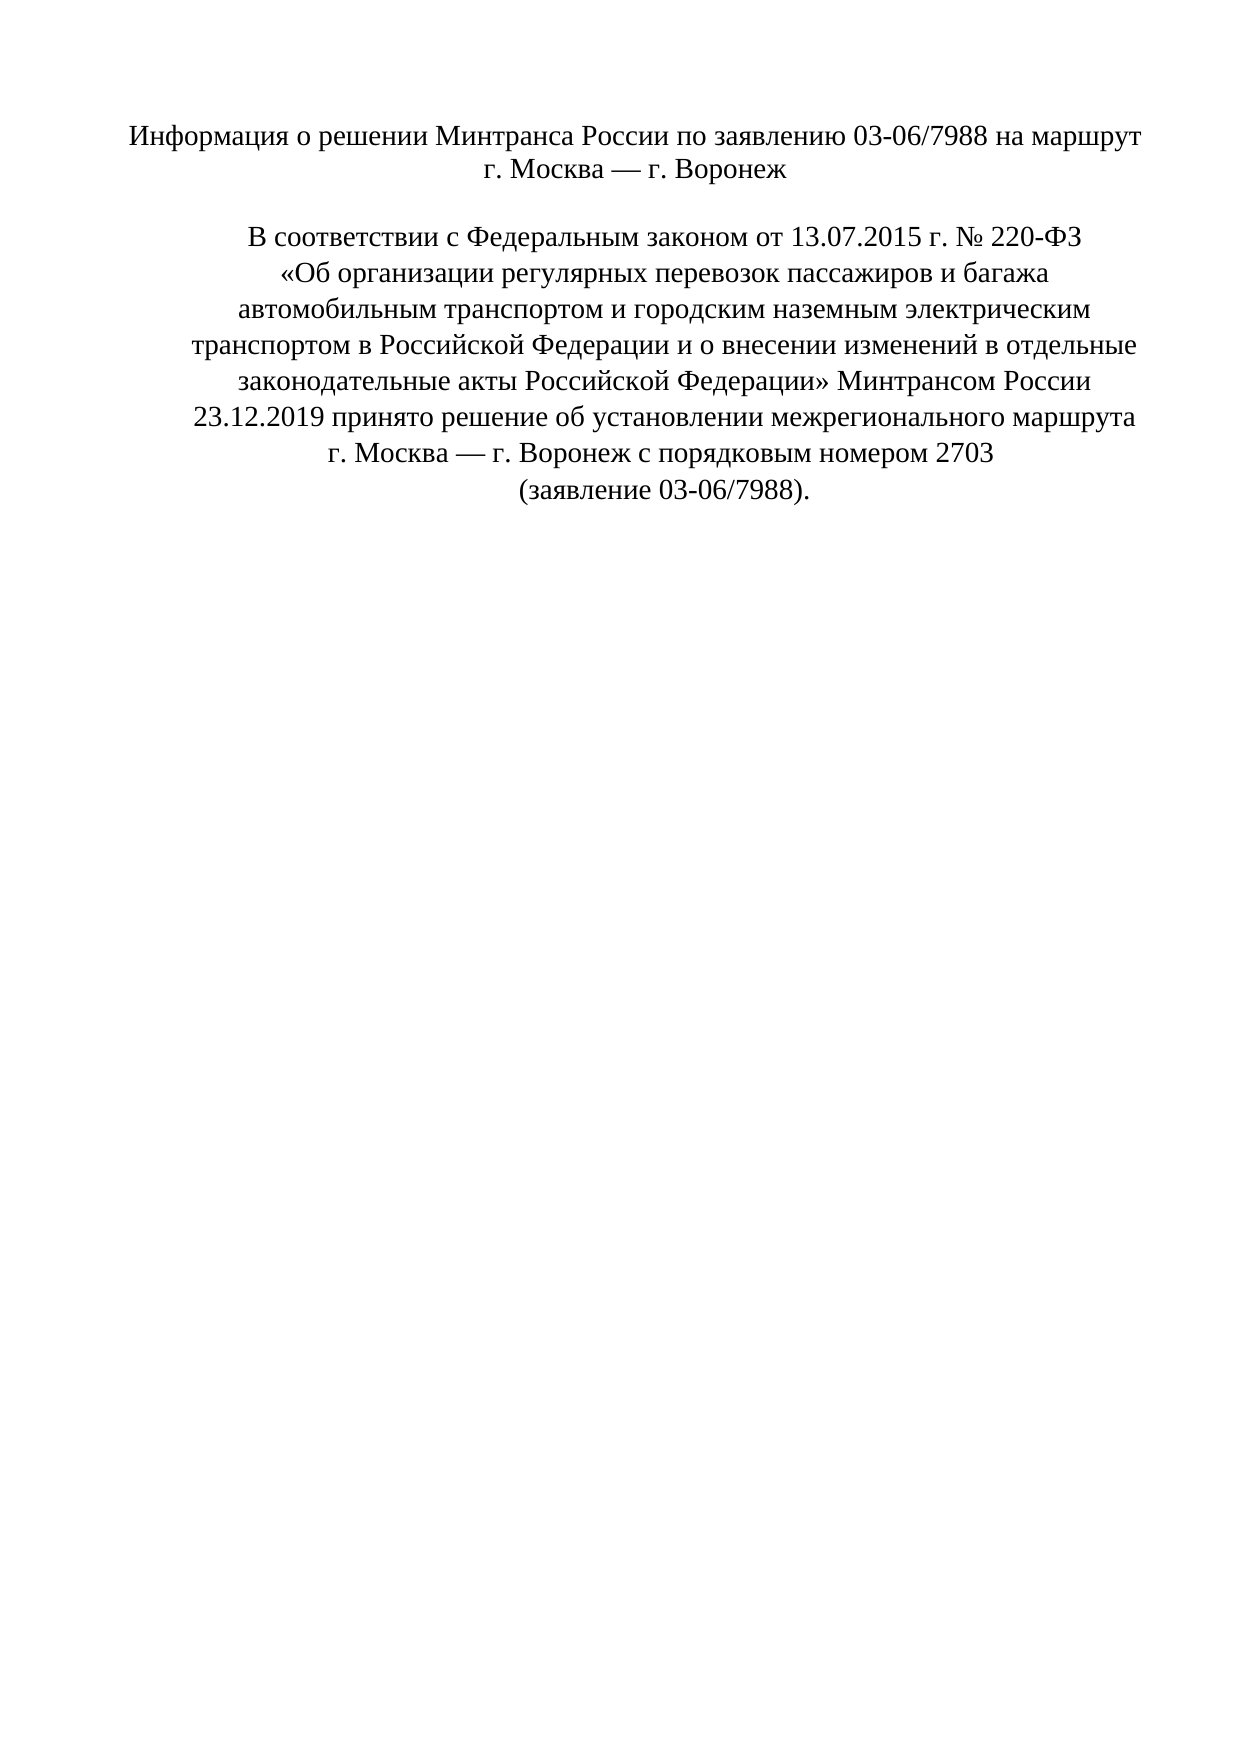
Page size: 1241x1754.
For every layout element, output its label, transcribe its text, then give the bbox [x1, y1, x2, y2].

text Информация о решении Минтранса России по заявлению 03-06/7988 на маршрут г. Москва — г. Воронеж [118, 118, 1152, 185]
text В соответствии с Федеральным законом от 13.07.2015 г. № 220-ФЗ «Об организации регулярных перевозок пассажиров и багажа автомобильным транспортом и городским наземным электрическим транспортом в Российской Федерации и о внесении изменений в отдельные законодательные акты Российской Федерации» Минтрансом России 23.12.2019 принято решение об установлении межрегионального маршрута г. Москва — г. Воронеж с порядковым номером 2703 (заявление 03-06/7988). [177, 219, 1152, 505]
